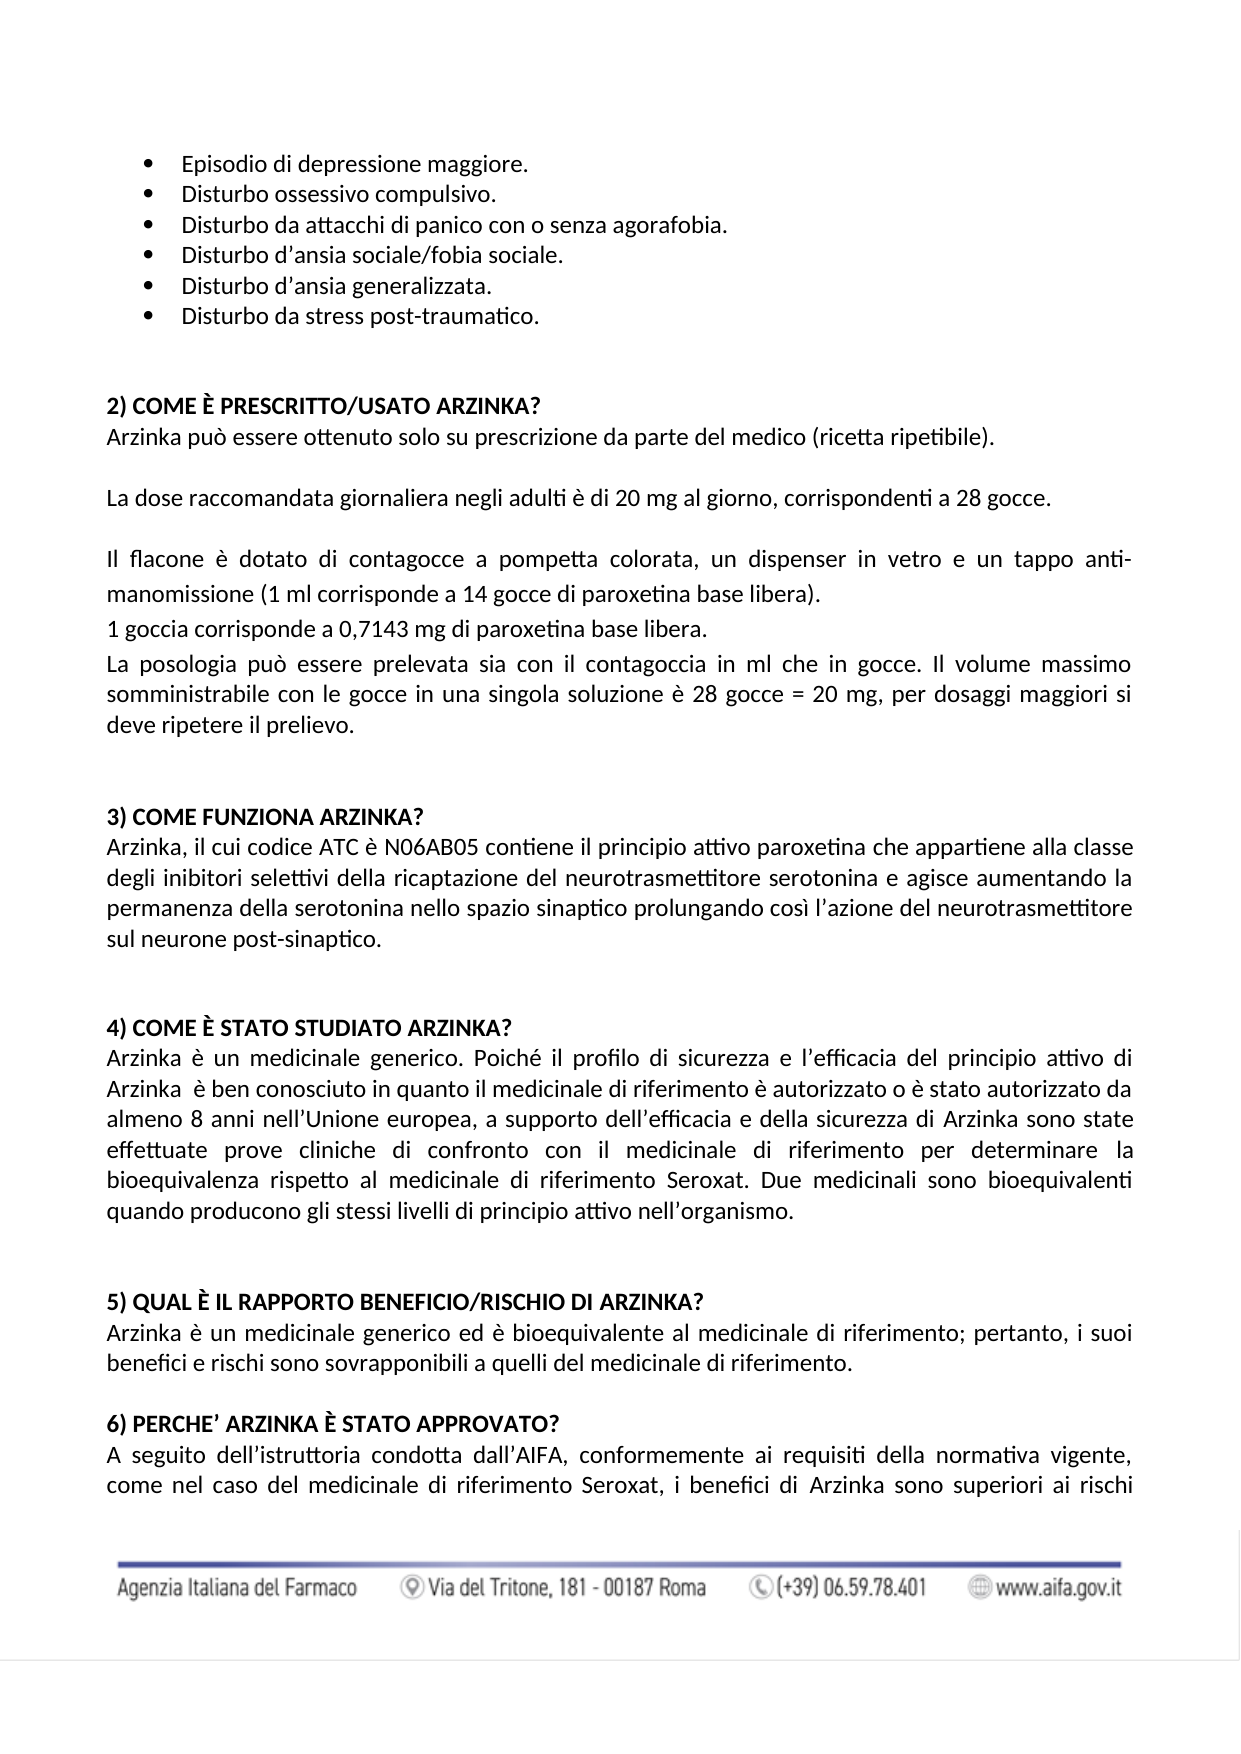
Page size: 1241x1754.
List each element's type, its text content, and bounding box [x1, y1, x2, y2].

list Disturbo d’ansia generalizzata. [144, 270, 1134, 300]
text Arzinka, il cui codice ATC è N06AB05 contiene il principio attivo paroxetina che appartiene alla classe degli inibitori selettivi della ricaptazione del neurotrasmettitore serotonina e agisce aumentando la permanenza della serotonina nello spazio sinaptico prolungando così l’azione del neurotrasmettitore sul neurone post-sinaptico. [106, 831, 1134, 953]
text La posologia può essere prelevata sia con il contagoccia in ml che in gocce. Il volume massimo somministrabile con le gocce in una singola soluzione è 28 gocce = 20 mg, per dosaggi maggiori si deve ripetere il prelievo. [106, 648, 1134, 740]
text 2) COME È PRESCRITTO/USATO ARZINKA? [106, 391, 1134, 421]
list Disturbo da stress post-traumatico. [144, 300, 1134, 331]
text Arzinka può essere ottenuto solo su prescrizione da parte del medico (ricetta ripetibile). [106, 421, 1134, 452]
text 6) PERCHE’ ARZINKA È STATO APPROVATO? [106, 1409, 1134, 1439]
picture [0, 1530, 1241, 1662]
list Disturbo d’ansia sociale/fobia sociale. [144, 239, 1134, 270]
text La dose raccomandata giornaliera negli adulti è di 20 mg al giorno, corrispondenti a 28 gocce. [106, 482, 1134, 513]
text 4) COME È STATO STUDIATO ARZINKA? [106, 1012, 1134, 1042]
list Disturbo da attacchi di panico con o senza agorafobia. [144, 209, 1134, 239]
text 1 goccia corrisponde a 0,7143 mg di paroxetina base libera. [106, 613, 1134, 644]
text Arzinka è un medicinale generico. Poiché il profilo di sicurezza e l’efficacia del principio attivo di Arzinka è ben conosciuto in quanto il medicinale di riferimento è autorizzato o è stato autorizzato da almeno 8 anni nell’Unione europea, a supporto dell’efficacia e della sicurezza di Arzinka sono state effettuate prove cliniche di confronto con il medicinale di riferimento per determinare la bioequivalenza rispetto al medicinale di riferimento Seroxat. Due medicinali sono bioequivalenti quando producono gli stessi livelli di principio attivo nell’organismo. [106, 1042, 1134, 1226]
text Il flacone è dotato di contagocce a pompetta colorata, un dispenser in vetro e un tappo anti-manomissione (1 ml corrisponde a 14 gocce di paroxetina base libera). [106, 543, 1134, 609]
text 5) QUAL È IL RAPPORTO BENEFICIO/RISCHIO DI ARZINKA? [106, 1287, 1134, 1317]
text Arzinka è un medicinale generico ed è bioequivalente al medicinale di riferimento; pertanto, i suoi benefici e rischi sono sovrapponibili a quelli del medicinale di riferimento. [106, 1317, 1134, 1378]
text 3) COME FUNZIONA ARZINKA? [106, 801, 1134, 831]
list Episodio di depressione maggiore. [144, 148, 1134, 178]
list Disturbo ossessivo compulsivo. [144, 178, 1134, 209]
